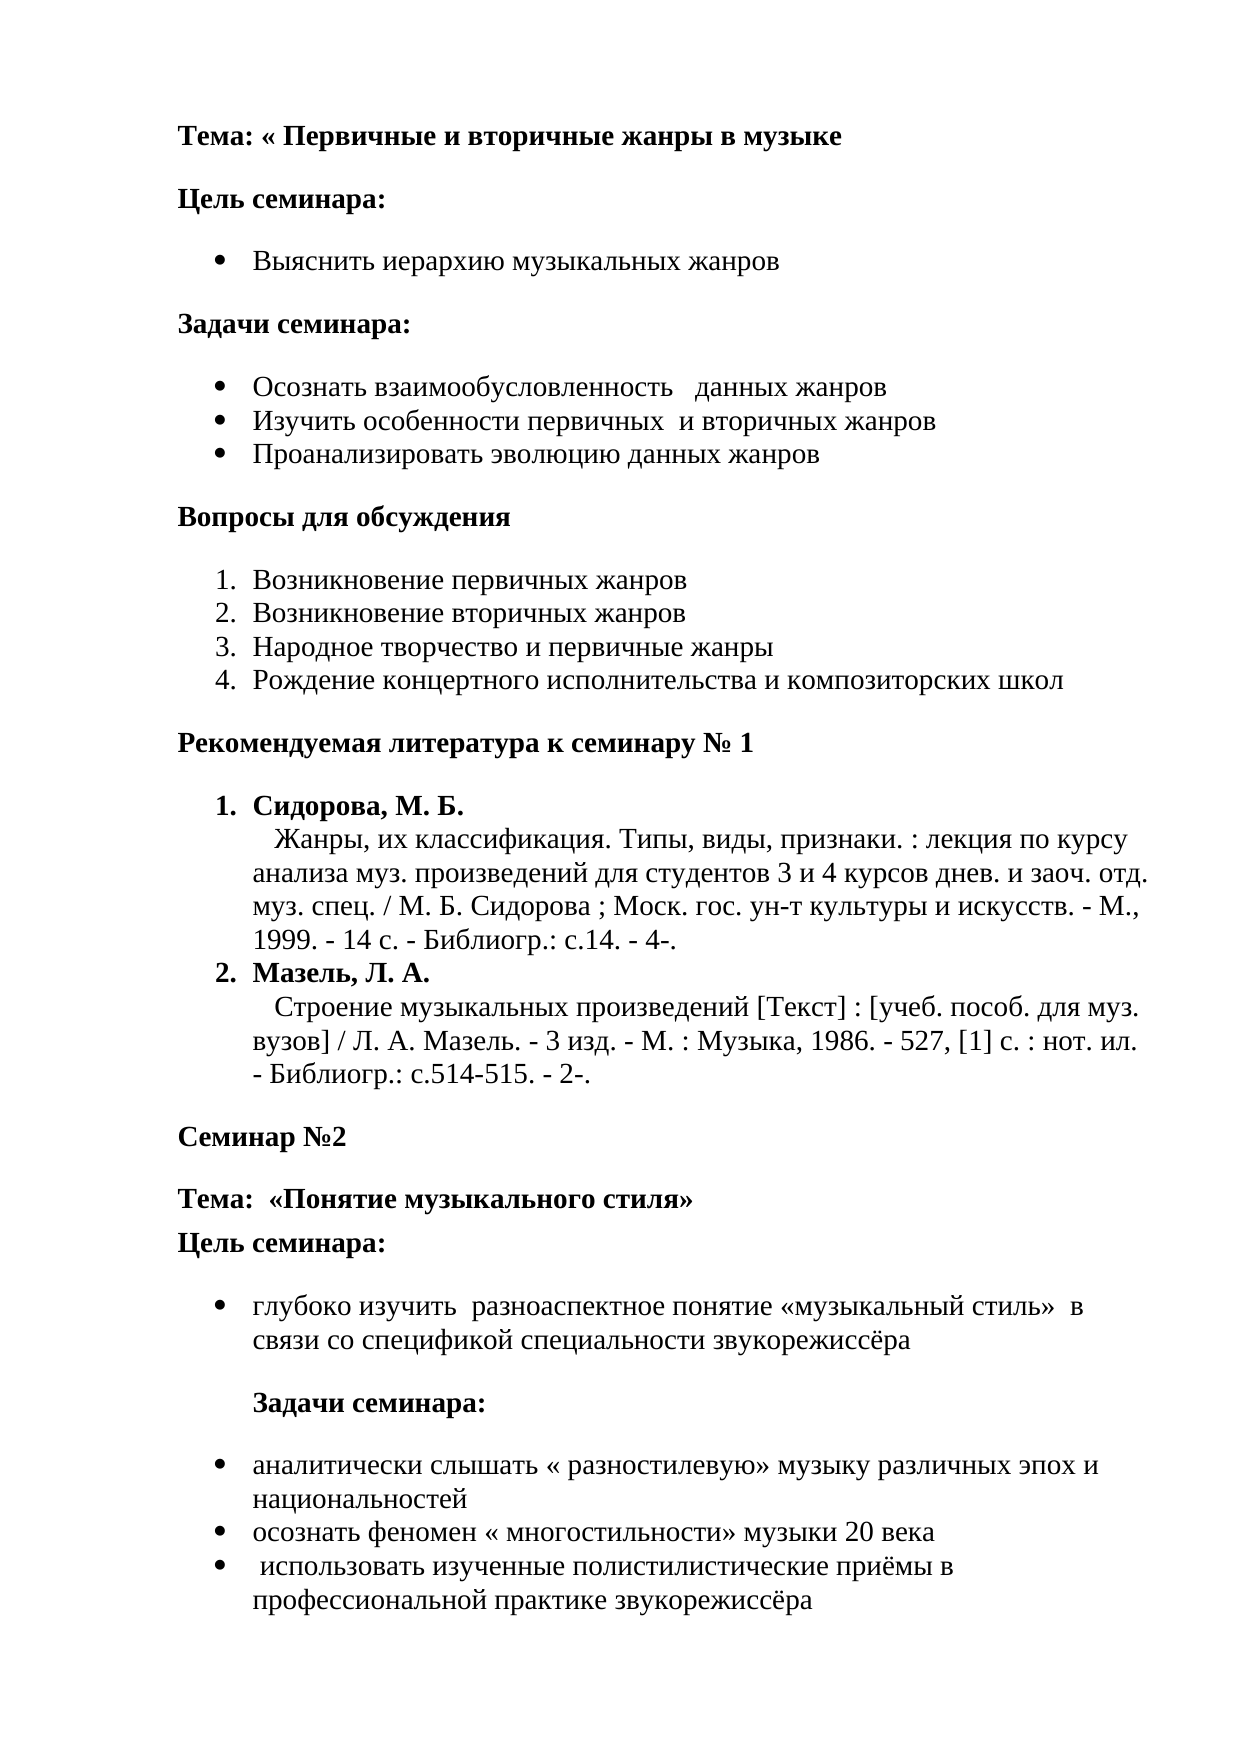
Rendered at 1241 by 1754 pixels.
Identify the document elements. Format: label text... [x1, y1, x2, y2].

list аналитически слышать « разностилевую» музыку различных эпох и национальностей [215, 1447, 1152, 1514]
list Рождение концертного исполнительства и композиторских школ [215, 662, 1152, 696]
list использовать изученные полистилистические приёмы в профессиональной практике звукорежиссёра [215, 1548, 1152, 1615]
text Задачи семинара: [177, 306, 1152, 340]
list Изучить особенности первичных и вторичных жанров [215, 403, 1152, 436]
text Цель семинара: [177, 181, 1152, 214]
text Рекомендуемая литература к семинару № 1 [177, 725, 1152, 759]
list Возникновение первичных жанров [215, 562, 1152, 595]
list Народное творчество и первичные жанры [215, 629, 1152, 662]
list глубоко изучить разноаспектное понятие «музыкальный стиль» в связи со спецификой специальности звукорежиссёра [215, 1288, 1152, 1356]
list Осознать взаимообусловленность данных жанров [215, 369, 1152, 403]
list Мазель, Л. А. Строение музыкальных произведений [Текст] : [учеб. пособ. для муз. вузов] / Л. А. Мазель. - 3 изд. - М. : Музыка, 1986. - 527, [1] с. : нот. ил. - Библиогр.: с.514-515. - 2-. [215, 956, 1152, 1090]
list Сидорова, М. Б. Жанры, их классификация. Типы, виды, признаки. : лекция по курсу анализа муз. произведений для студентов 3 и 4 курсов днев. и заоч. отд. муз. спец. / М. Б. Сидорова ; Моск. гос. ун-т культуры и искусств. - М., 1999. - 14 с. - Библиогр.: с.14. - 4-. [215, 788, 1152, 956]
text Тема: « Первичные и вторичные жанры в музыке [177, 118, 1152, 152]
text Цель семинара: [177, 1226, 1152, 1259]
list осознать феномен « многостильности» музыки 20 века [215, 1514, 1152, 1548]
list Проанализировать эволюцию данных жанров [215, 436, 1152, 470]
text Тема: «Понятие музыкального стиля» [177, 1182, 1152, 1215]
list Выяснить иерархию музыкальных жанров [215, 243, 1152, 277]
text Вопросы для обсуждения [177, 499, 1152, 533]
list Возникновение вторичных жанров [215, 595, 1152, 629]
text Задачи семинара: [252, 1385, 1152, 1418]
text Семинар №2 [177, 1119, 1152, 1152]
